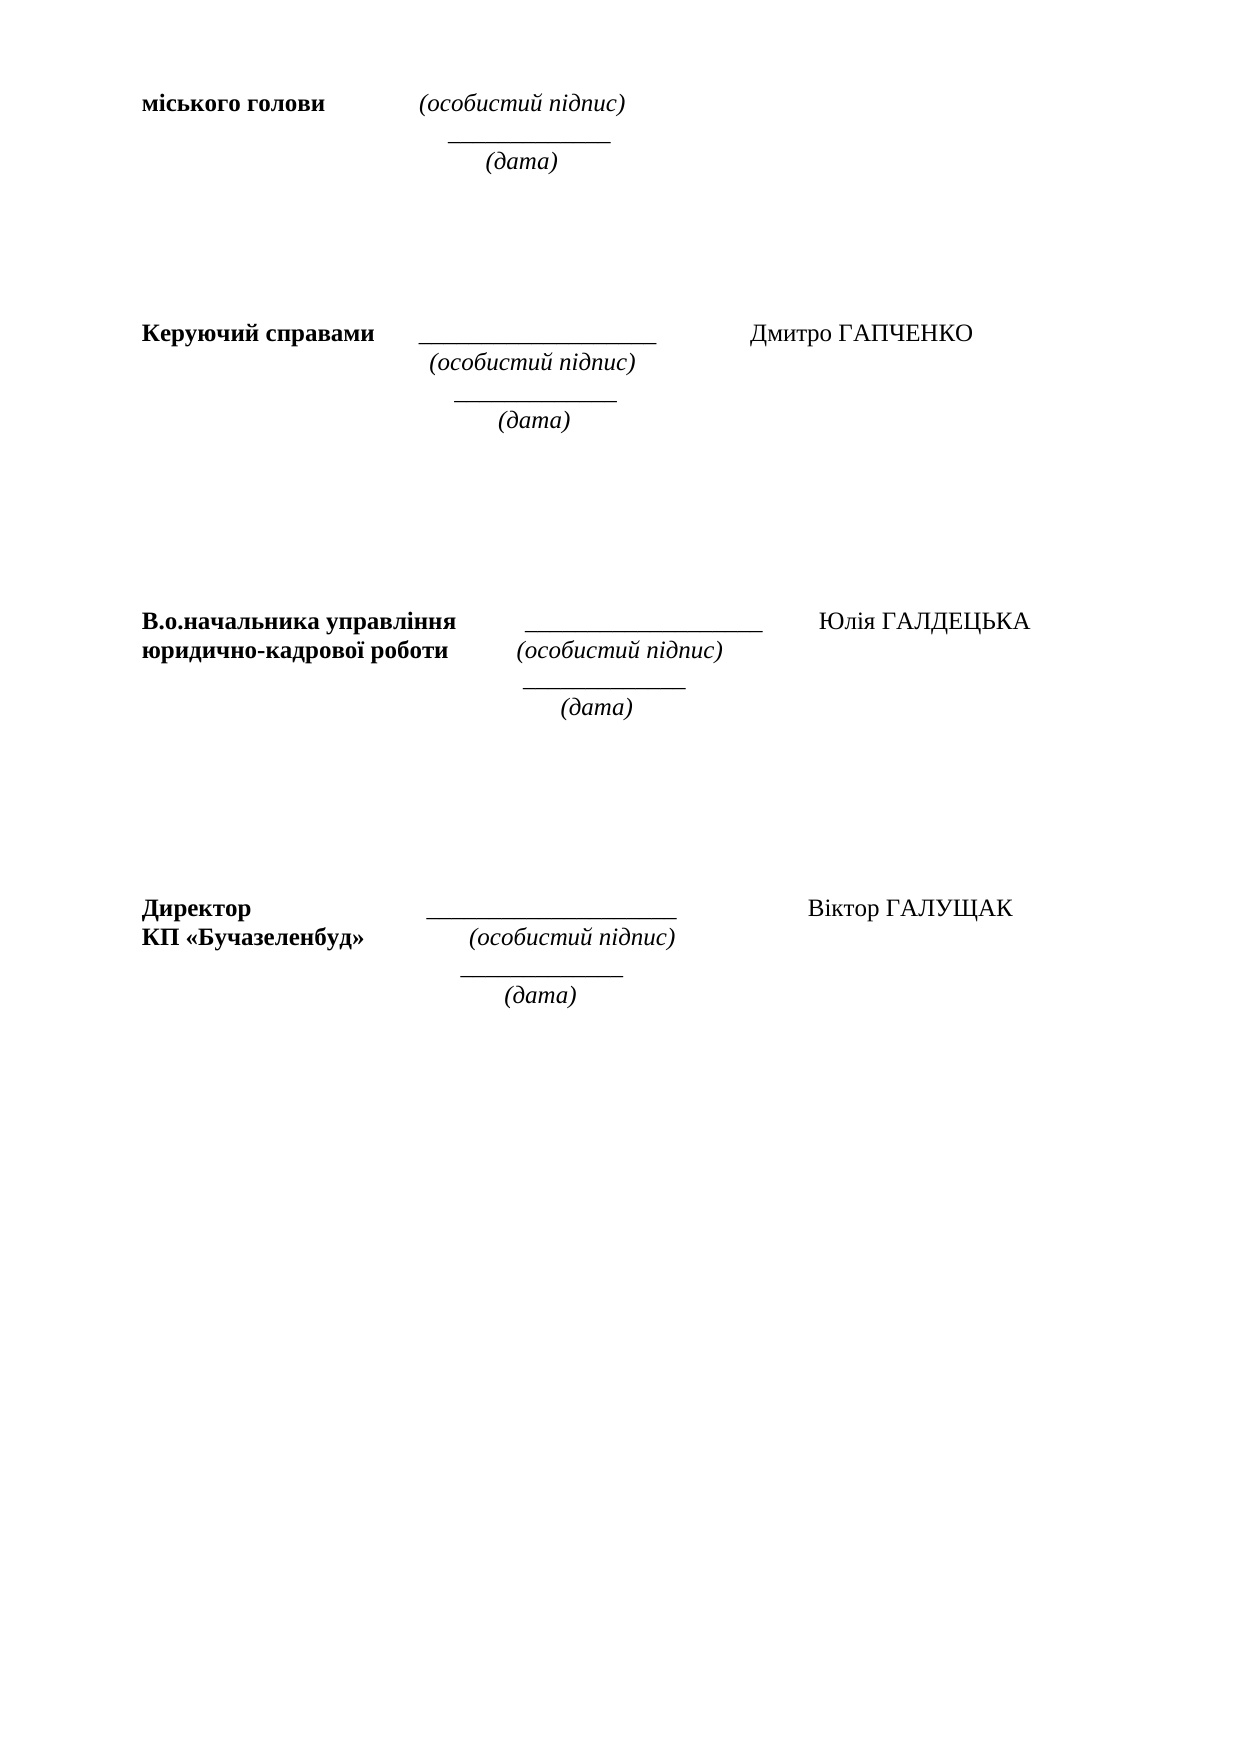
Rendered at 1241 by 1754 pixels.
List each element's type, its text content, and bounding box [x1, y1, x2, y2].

text міського голови (особистий підпис) [142, 88, 1158, 117]
text _____________ [142, 376, 1158, 405]
text В.о.начальника управління ___________________ Юлія ГАЛДЕЦЬКА [142, 606, 1158, 635]
text (дата) [142, 980, 1158, 1008]
text (особистий підпис) [142, 347, 1158, 376]
text _____________ [142, 663, 1158, 692]
text _____________ [142, 951, 1158, 980]
text Керуючий справами ___________________ Дмитро ГАПЧЕНКО [142, 318, 1158, 347]
text _____________ [142, 117, 1158, 146]
text юридично-кадрової роботи (особистий підпис) [142, 635, 1158, 663]
text (дата) [142, 405, 1158, 433]
text (дата) [142, 146, 1158, 175]
text Директор ____________________ Віктор ГАЛУЩАК [142, 893, 1158, 922]
text (дата) [142, 692, 1158, 721]
text КП «Бучазеленбуд» (особистий підпис) [142, 922, 1158, 951]
